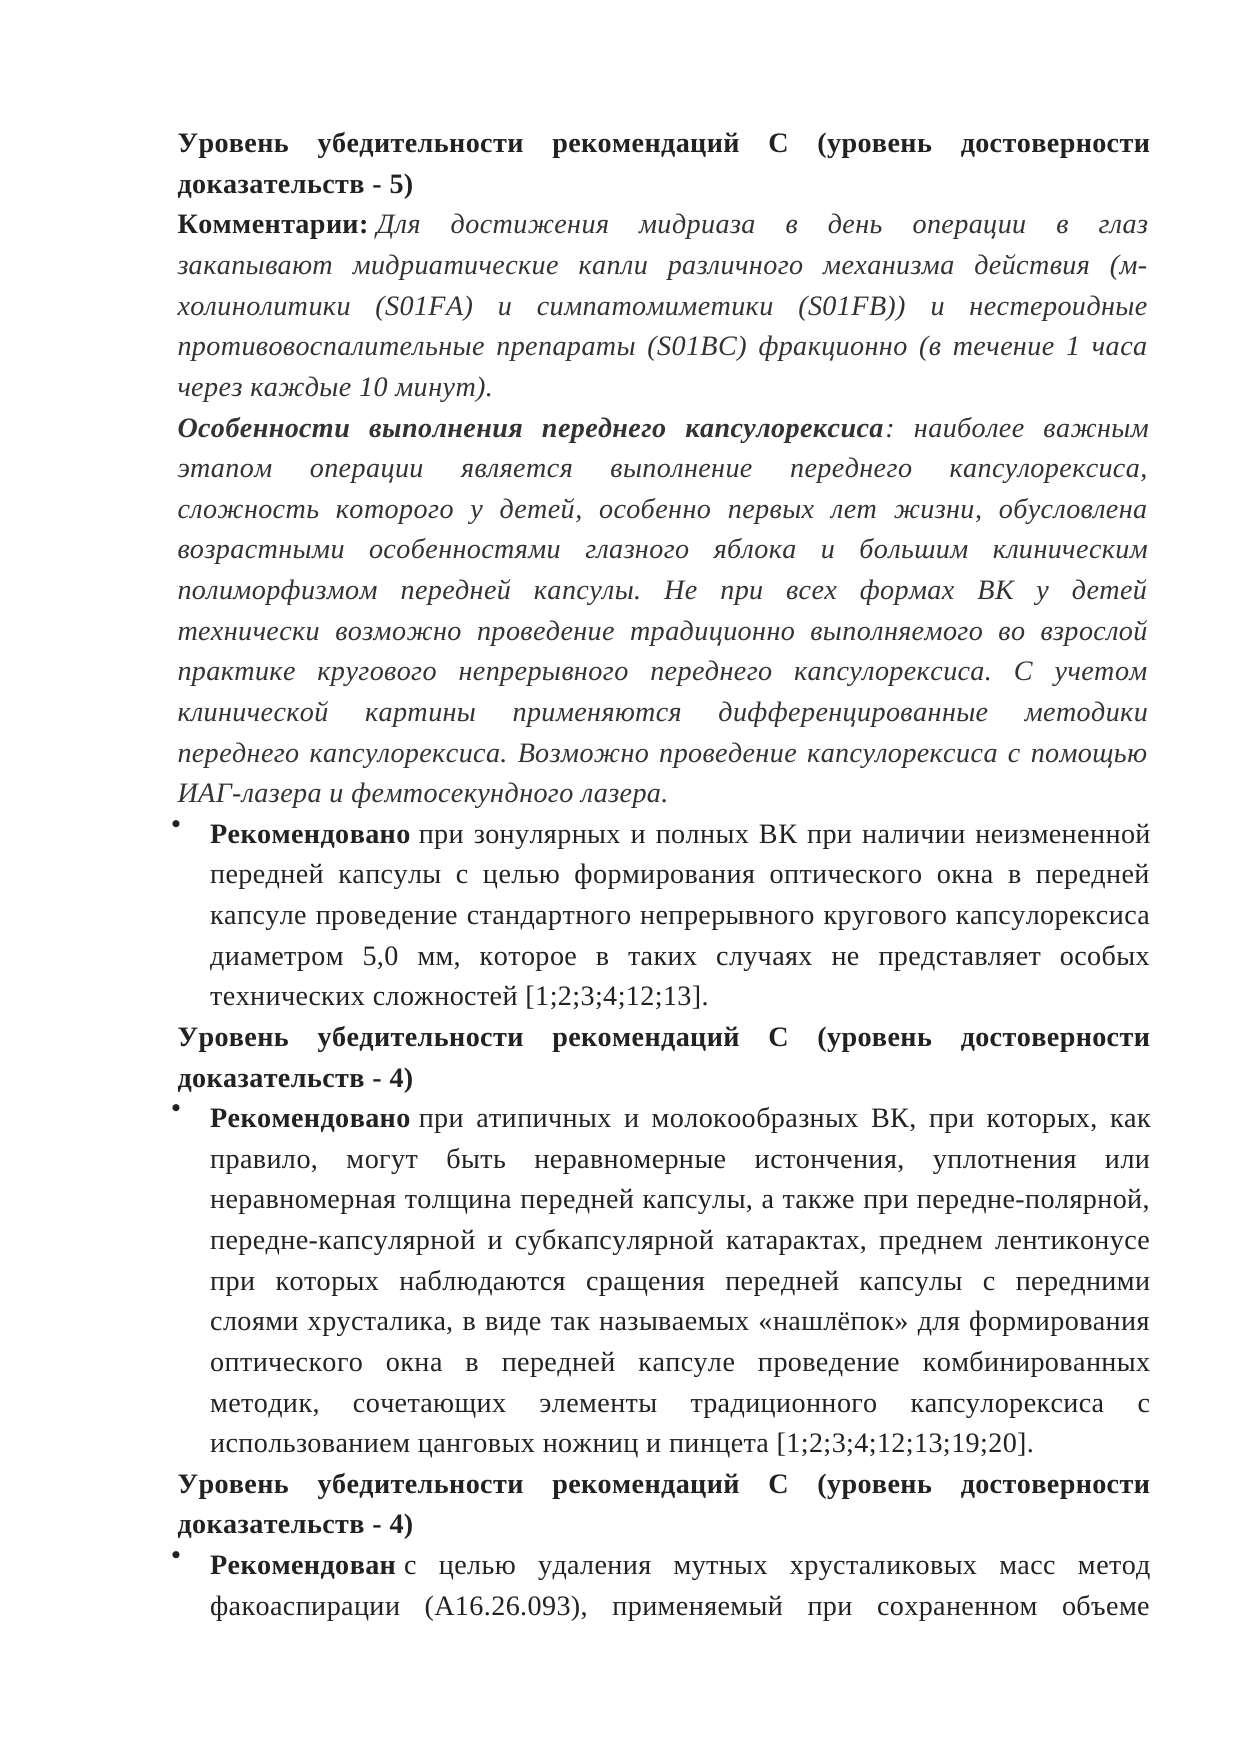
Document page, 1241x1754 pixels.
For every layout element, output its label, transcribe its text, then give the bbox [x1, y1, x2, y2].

text Особенности выполнения переднего капсулорексиса: наиболее важным этапом операции является выполнение переднего капсулорексиса, сложность которого у детей, особенно первых лет жизни, обусловлена возрастными особенностями глазного яблока и большим клиническим полиморфизмом передней капсулы. Не при всех формах ВК у детей технически возможно проведение традиционно выполняемого во взрослой практике кругового непрерывного переднего капсулорексиса. С учетом клинической картины применяются дифференцированные методики переднего капсулорексиса. Возможно проведение капсулорексиса с помощью ИАГ-лазера и фемтосекундного лазера. [177, 402, 1152, 809]
text Уровень убедительности рекомендаций C (уровень достоверности доказательств - 4) [177, 1012, 1152, 1093]
text Уровень убедительности рекомендаций C (уровень достоверности доказательств - 4) [177, 1459, 1152, 1540]
list Рекомендовано при зонулярных и полных ВК при наличии неизмененной передней капсулы с целью формирования оптического окна в передней капсуле проведение стандартного непрерывного кругового капсулорексиса диаметром 5,0 мм, которое в таких случаях не представляет особых технических сложностей [1;2;3;4;12;13]. [172, 809, 1152, 1012]
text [177, 118, 1152, 199]
list Рекомендовано при атипичных и молокообразных ВК, при которых, как правило, могут быть неравномерные истончения, уплотнения или неравномерная толщина передней капсулы, а также при передне-полярной, передне-капсулярной и субкапсулярной катарактах, преднем лентиконусе при которых наблюдаются сращения передней капсулы с передними слоями хрусталика, в виде так называемых «нашлёпок» для формирования оптического окна в передней капсуле проведение комбинированных методик, сочетающих элементы традиционного капсулорексиса с использованием цанговых ножниц и пинцета [1;2;3;4;12;13;19;20]. [172, 1093, 1152, 1459]
text Комментарии: Для достижения мидриаза в день операции в глаз закапывают мидриатические капли различного механизма действия (м-холинолитики (S01FA) и симпатомиметики (S01FB)) и нестероидные противовоспалительные препараты (S01BC) фракционно (в течение 1 часа через каждые 10 минут). [177, 199, 1152, 402]
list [172, 1540, 1152, 1621]
